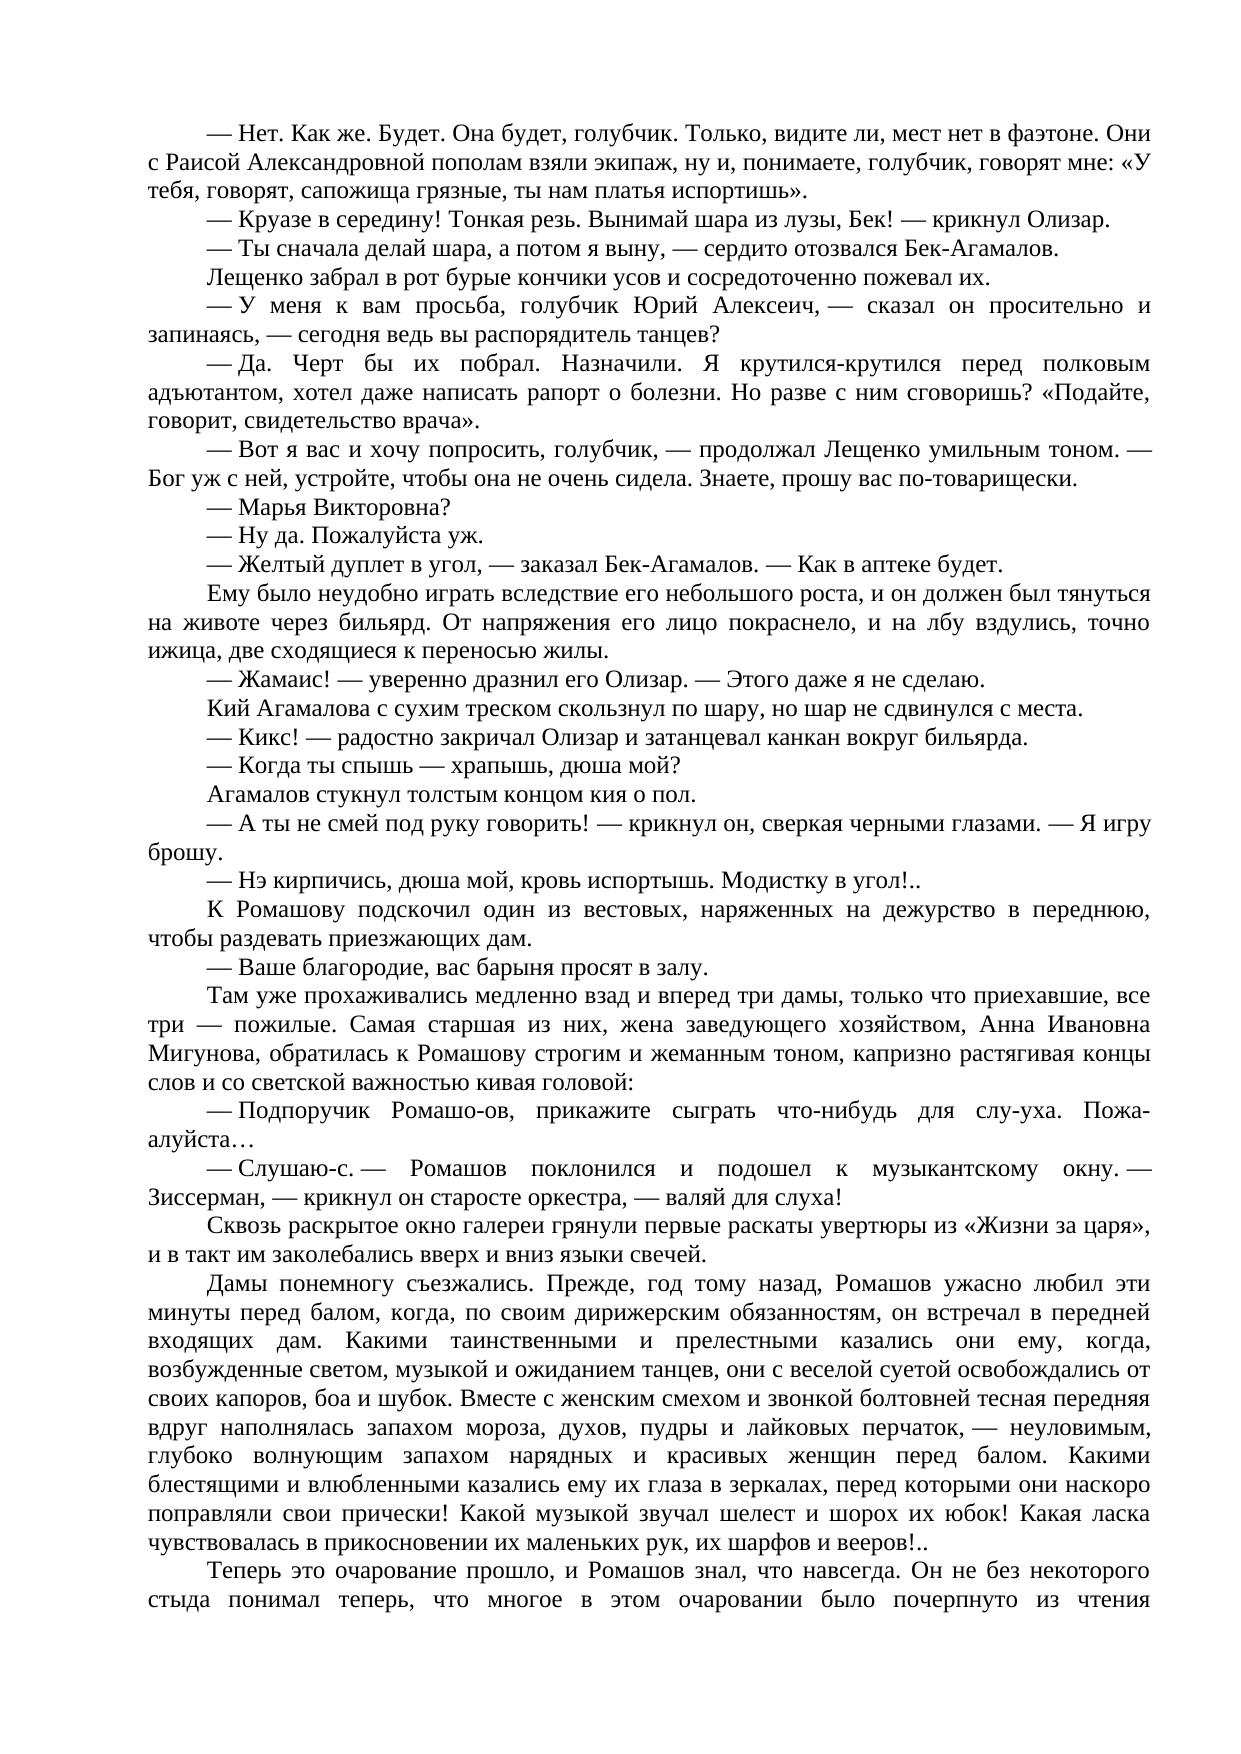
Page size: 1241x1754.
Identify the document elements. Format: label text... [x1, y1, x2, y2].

text Ему было неудобно играть вследствие его небольшого роста, и он должен был тянуться на животе через бильярд. От напряжения его лицо покраснело, и на лбу вздулись, точно ижица, две сходящиеся к переносью жилы. [148, 578, 1152, 664]
text — Ты сначала делай шара, а потом я выну, — сердито отозвался Бек-Агамалов. [148, 233, 1152, 262]
text — А ты не смей под руку говорить! — крикнул он, сверкая черными глазами. — Я игру брошу. [148, 808, 1152, 866]
text — Марья Викторовна? [148, 492, 1152, 521]
text — У меня к вам просьба, голубчик Юрий Алексеич, — сказал он просительно и запинаясь, — сегодня ведь вы распорядитель танцев? [148, 291, 1152, 348]
text К Ромашову подскочил один из вестовых, наряженных на дежурство в переднюю, чтобы раздевать приезжающих дам. [148, 894, 1152, 952]
text — Вот я вас и хочу попросить, голубчик, — продолжал Лещенко умильным тоном. — Бог уж с ней, устройте, чтобы она не очень сидела. Знаете, прошу вас по-товарищески. [148, 434, 1152, 492]
text — Нет. Как же. Будет. Она будет, голубчик. Только, видите ли, мест нет в фаэтоне. Они с Раисой Александровной пополам взяли экипаж, ну и, понимаете, голубчик, говорят мне: «У тебя, говорят, сапожища грязные, ты нам платья испортишь». [148, 118, 1152, 204]
text Кий Агамалова с сухим треском скользнул по шару, но шар не сдвинулся с места. [148, 693, 1152, 722]
text — Слушаю-с. — Ромашов поклонился и подошел к музыкантскому окну. — Зиссерман, — крикнул он старосте оркестра, — валяй для слуха! [148, 1153, 1152, 1211]
text Сквозь раскрытое окно галереи грянули первые раскаты увертюры из «Жизни за царя», и в такт им заколебались вверх и вниз языки свечей. [148, 1211, 1152, 1268]
text Лещенко забрал в рот бурые кончики усов и сосредоточенно пожевал их. [148, 262, 1152, 291]
text Там уже прохаживались медленно взад и вперед три дамы, только что приехавшие, все три — пожилые. Самая старшая из них, жена заведующего хозяйством, Анна Ивановна Мигунова, обратилась к Ромашову строгим и жеманным тоном, капризно растягивая концы слов и со светской важностью кивая головой: [148, 981, 1152, 1096]
text Агамалов стукнул толстым концом кия о пол. [148, 779, 1152, 808]
text — Ну да. Пожалуйста уж. [148, 521, 1152, 549]
text — Кикс! — радостно закричал Олизар и затанцевал канкан вокруг бильярда. [148, 722, 1152, 751]
text — Жамаис! — уверенно дразнил его Олизар. — Этого даже я не сделаю. [148, 664, 1152, 693]
text — Подпоручик Ромашо-ов, прикажите сыграть что-нибудь для слу-уха. Пожа-алуйста… [148, 1096, 1152, 1153]
text — Желтый дуплет в угол, — заказал Бек-Агамалов. — Как в аптеке будет. [148, 549, 1152, 578]
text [148, 1556, 1152, 1613]
text — Да. Черт бы их побрал. Назначили. Я крутился-крутился перед полковым адъютантом, хотел даже написать рапорт о болезни. Но разве с ним сговоришь? «Подайте, говорит, свидетельство врача». [148, 348, 1152, 434]
text — Когда ты спышь — храпышь, дюша мой? [148, 751, 1152, 779]
text Дамы понемногу съезжались. Прежде, год тому назад, Ромашов ужасно любил эти минуты перед балом, когда, по своим дирижерским обязанностям, он встречал в передней входящих дам. Какими таинственными и прелестными казались они ему, когда, возбужденные светом, музыкой и ожиданием танцев, они с веселой суетой освобождались от своих капоров, боа и шубок. Вместе с женским смехом и звонкой болтовней тесная передняя вдруг наполнялась запахом мороза, духов, пудры и лайковых перчаток, — неуловимым, глубоко волнующим запахом нарядных и красивых женщин перед балом. Какими блестящими и влюбленными казались ему их глаза в зеркалах, перед которыми они наскоро поправляли свои прически! Какой музыкой звучал шелест и шорох их юбок! Какая ласка чувствовалась в прикосновении их маленьких рук, их шарфов и вееров!.. [148, 1268, 1152, 1556]
text — Круазе в середину! Тонкая резь. Вынимай шара из лузы, Бек! — крикнул Олизар. [148, 204, 1152, 233]
text — Нэ кирпичись, дюша мой, кровь испортышь. Модистку в угол!.. [148, 866, 1152, 894]
text — Ваше благородие, вас барыня просят в залу. [148, 952, 1152, 981]
